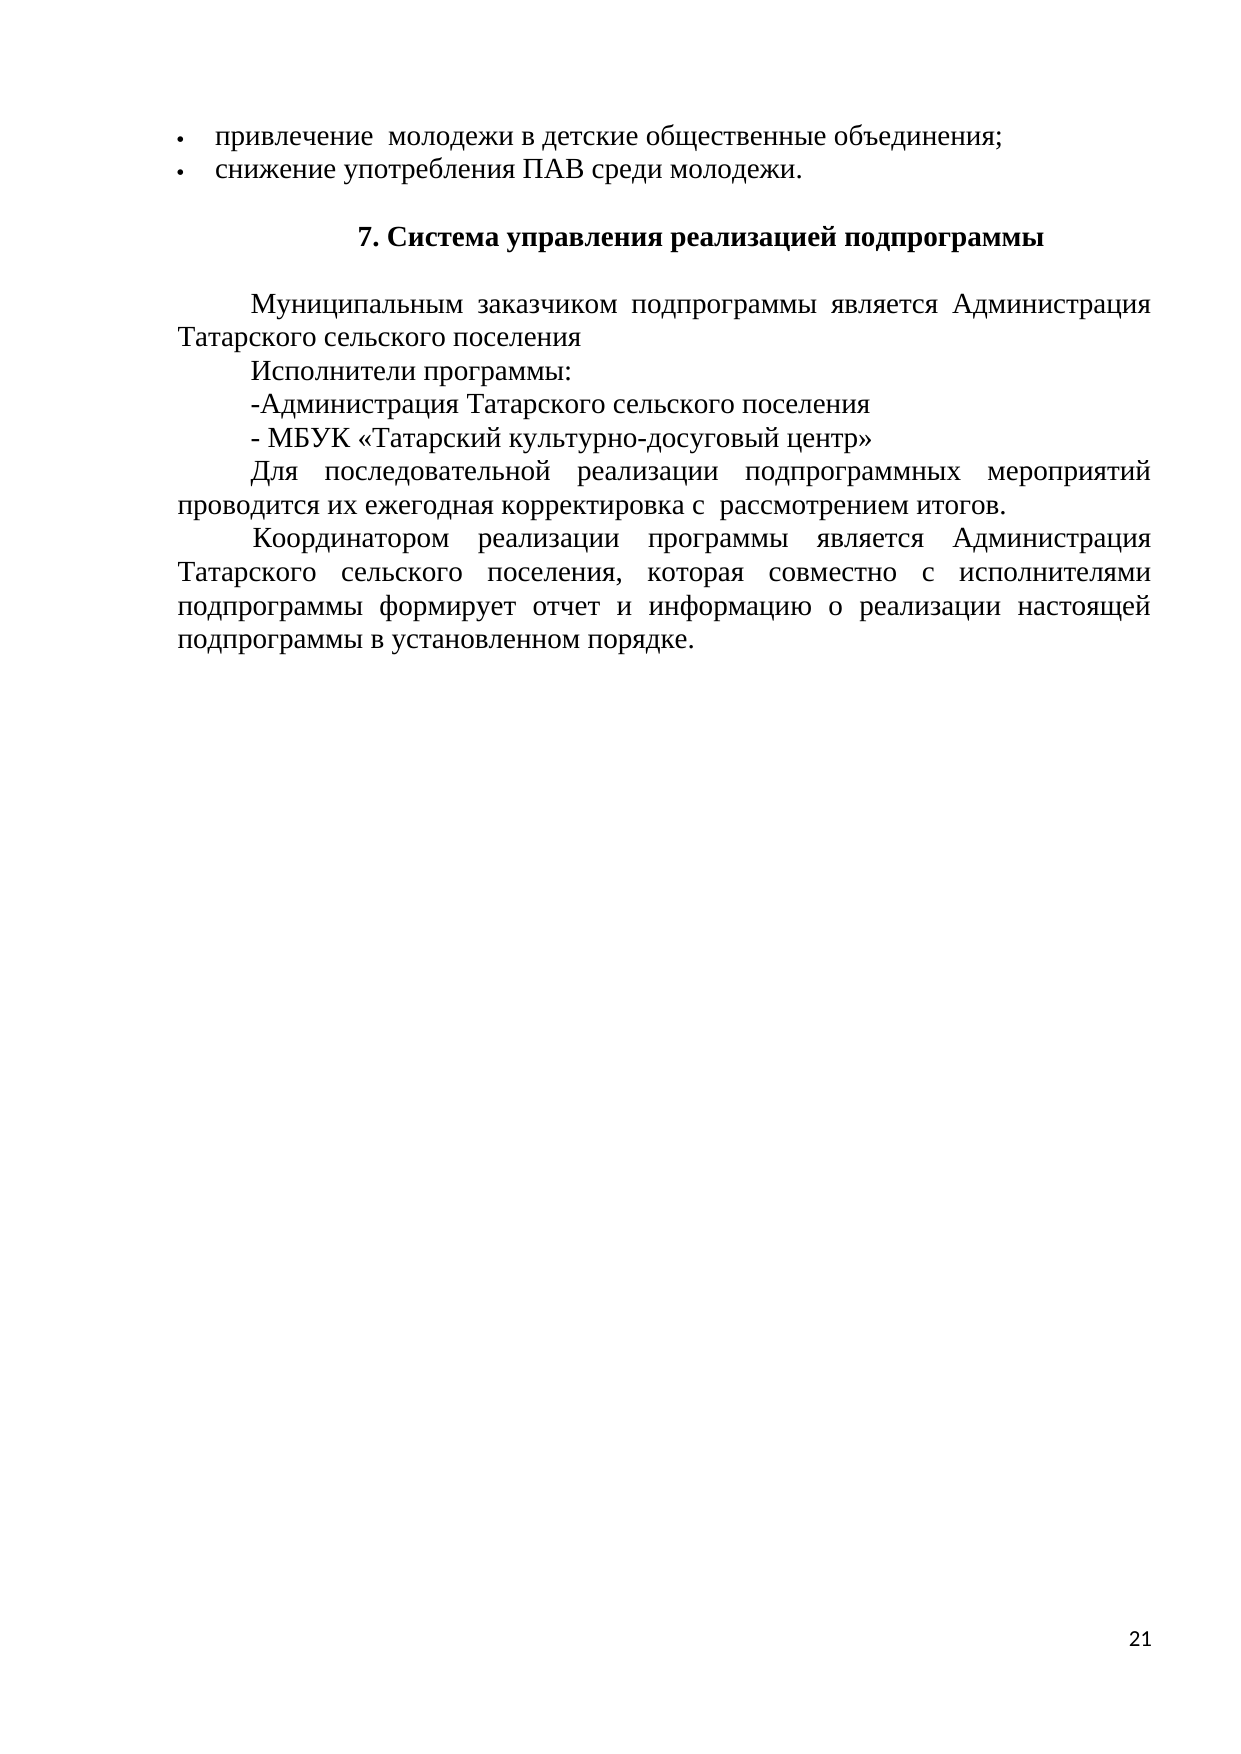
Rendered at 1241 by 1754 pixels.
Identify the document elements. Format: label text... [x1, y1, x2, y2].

text 7. Система управления реализацией подпрограммы [177, 219, 1152, 252]
text Исполнители программы: [177, 353, 1152, 386]
text Координатором реализации программы является Администрация Татарского сельского поселения, которая совместно с исполнителями подпрограммы формирует отчет и информацию о реализации настоящей подпрограммы в установленном порядке. [177, 521, 1152, 655]
text - МБУК «Татарский культурно-досуговый центр» [177, 420, 1152, 453]
text Муниципальным заказчиком подпрограммы является Администрация Татарского сельского поселения [177, 286, 1152, 353]
list привлечение молодежи в детские общественные объединения; [177, 118, 1152, 152]
text Для последовательной реализации подпрограммных мероприятий проводится их ежегодная корректировка с рассмотрением итогов. [177, 453, 1152, 521]
text -Администрация Татарского сельского поселения [177, 386, 1152, 420]
list снижение употребления ПАВ среди молодежи. [177, 152, 1152, 185]
